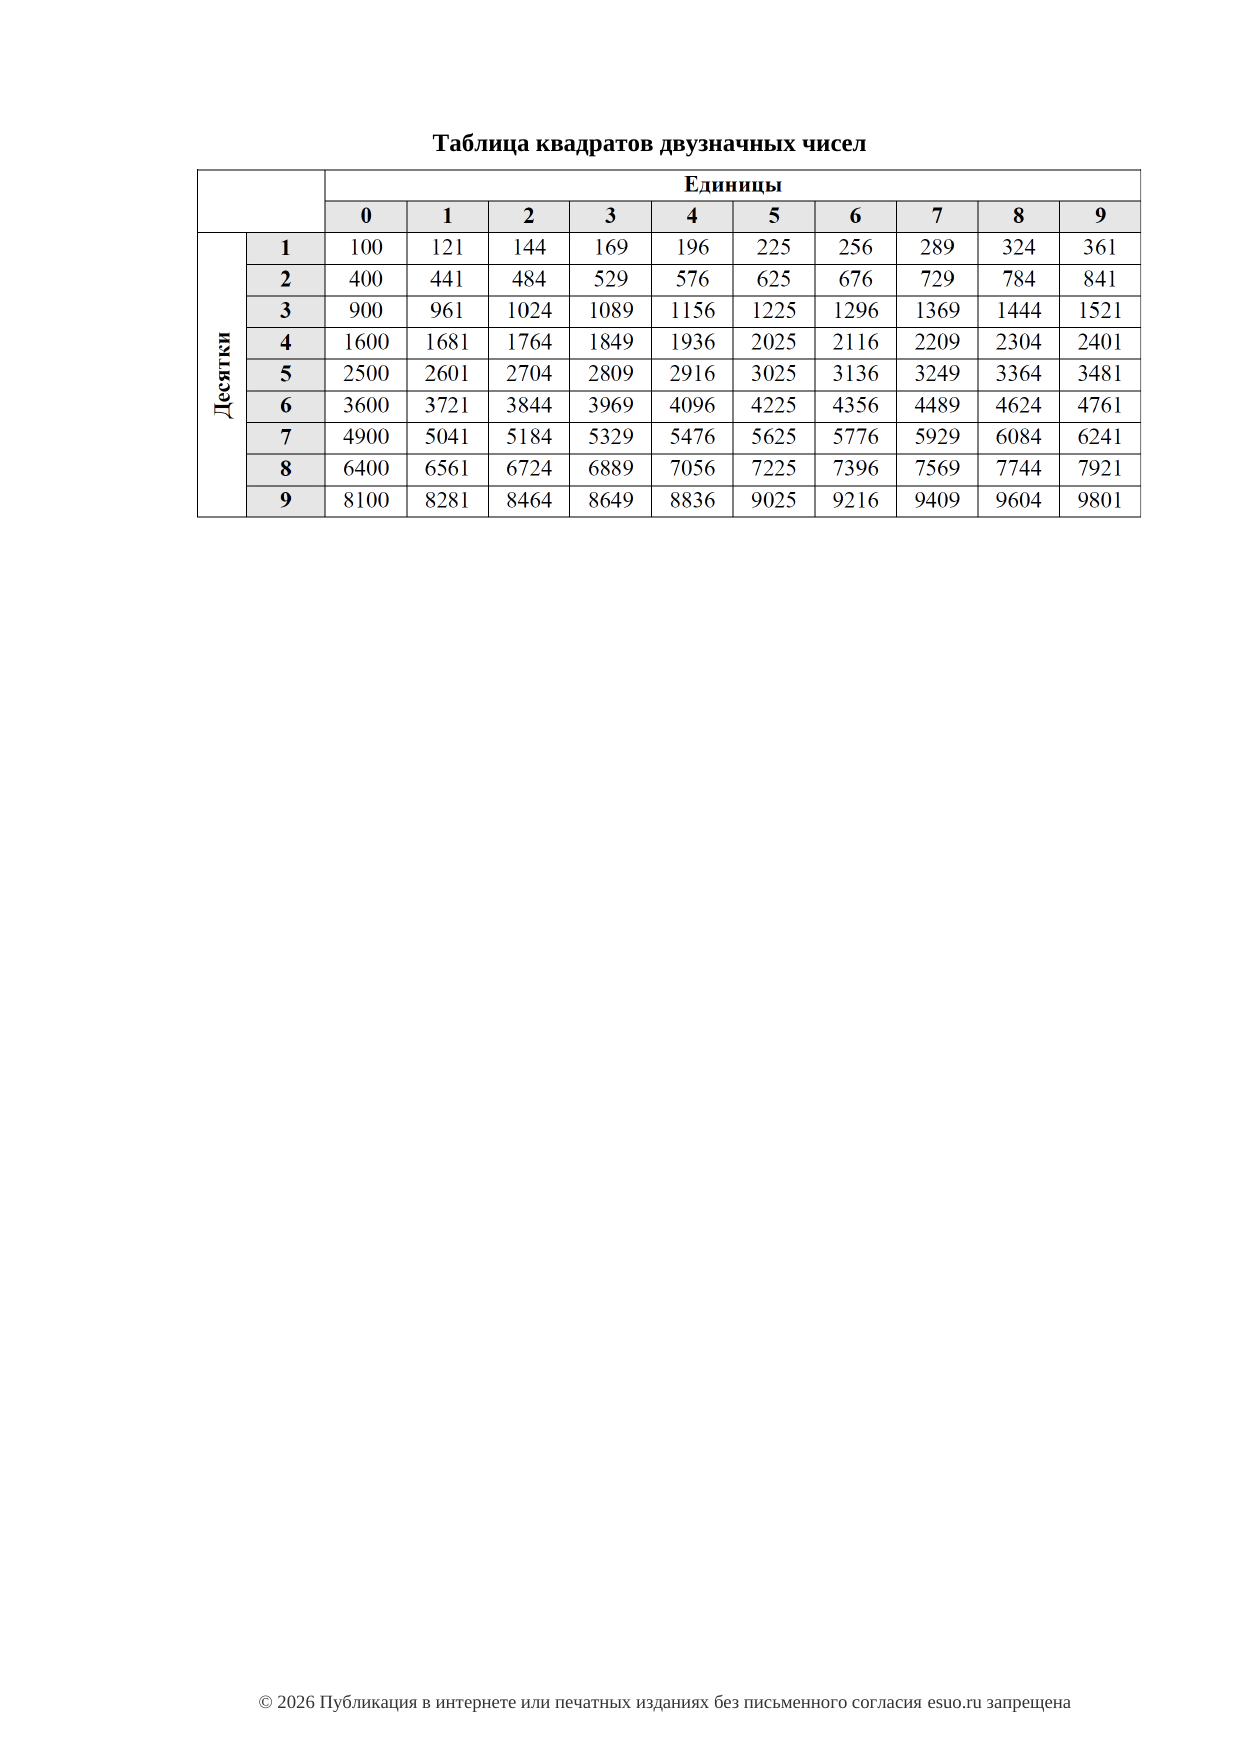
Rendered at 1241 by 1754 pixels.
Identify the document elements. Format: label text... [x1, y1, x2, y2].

picture [196, 167, 1142, 520]
text Таблица квадратов двузначных чисел [177, 128, 1122, 157]
